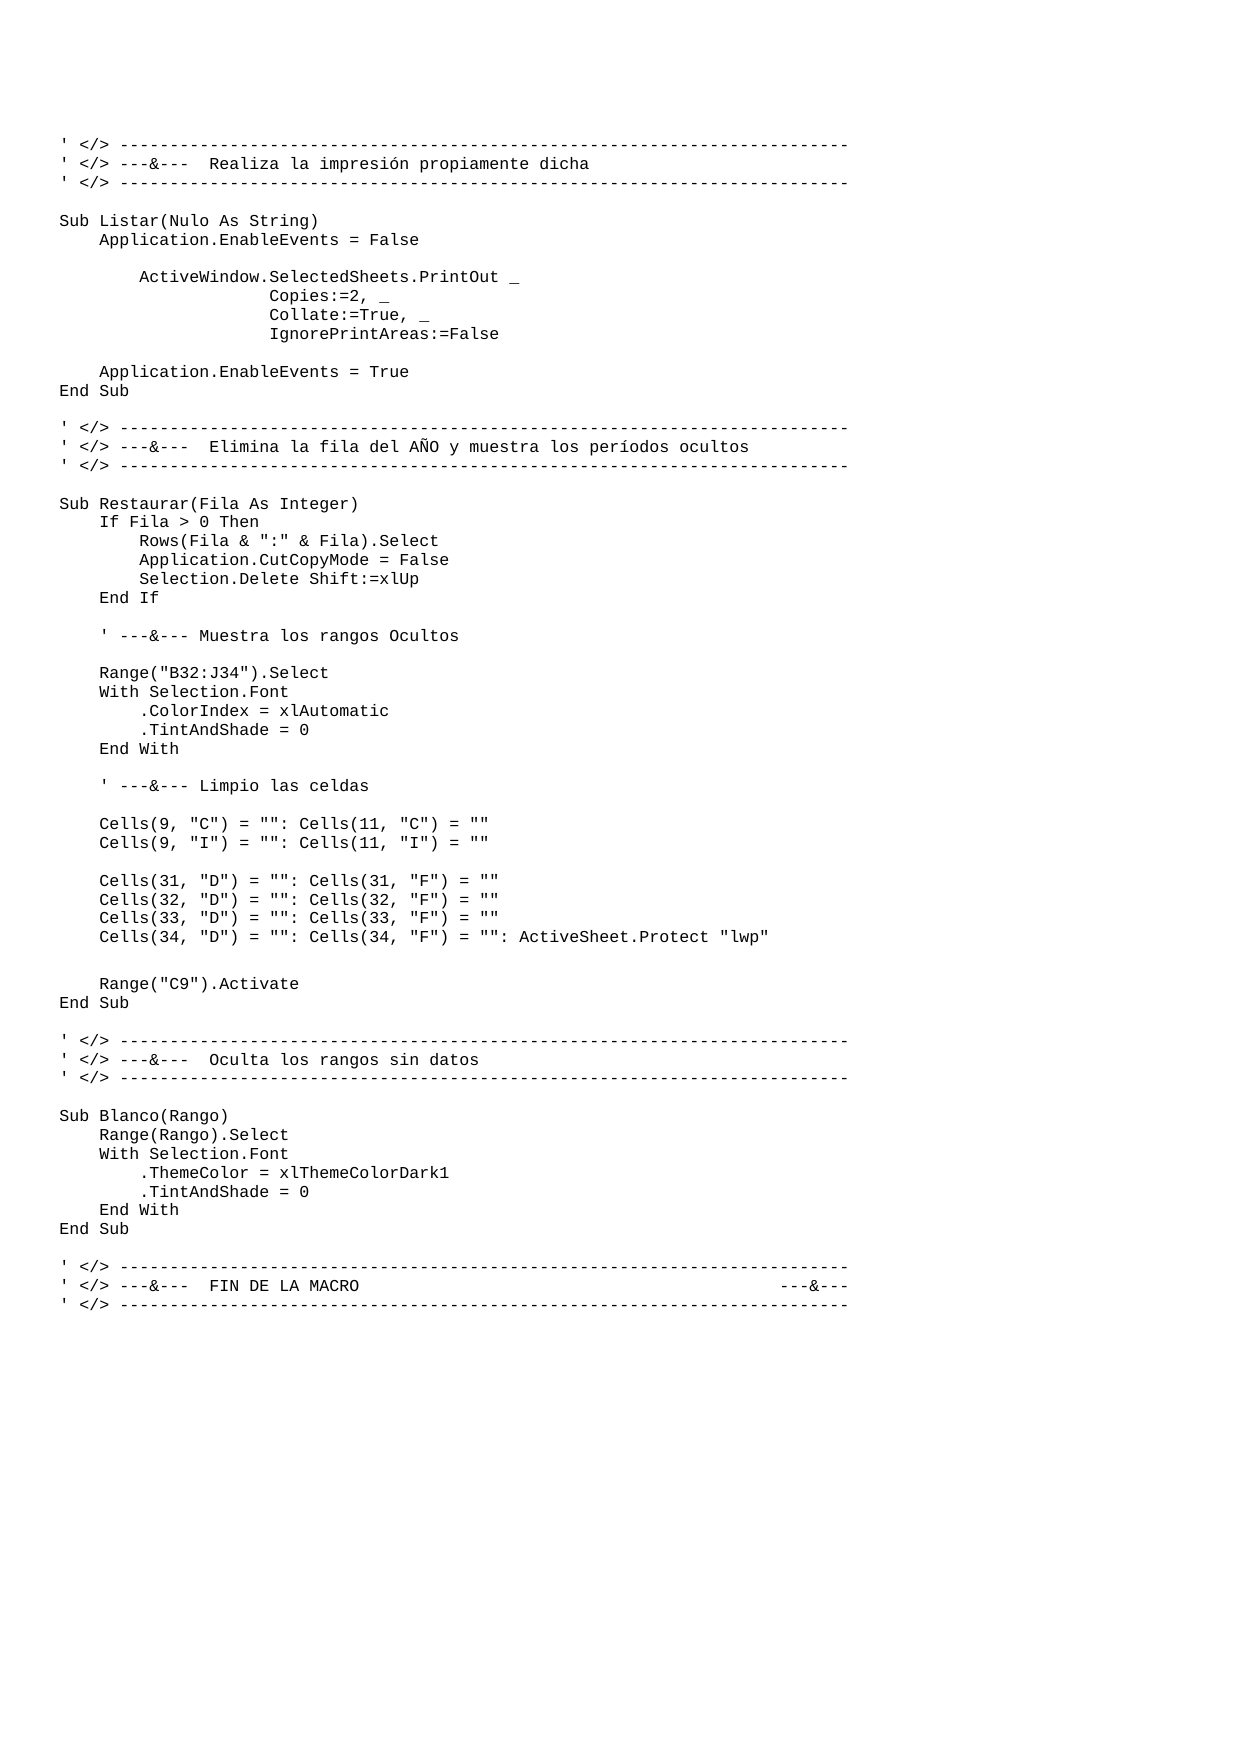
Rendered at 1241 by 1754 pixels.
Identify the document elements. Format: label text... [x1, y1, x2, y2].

text Cells(32, "D") = "": Cells(32, "F") = "" [59, 891, 1181, 910]
text ' ---&--- Limpio las celdas [59, 778, 1181, 797]
text ActiveWindow.SelectedSheets.PrintOut _ [59, 269, 1181, 288]
text Selection.Delete Shift:=xlUp [59, 571, 1181, 589]
text .ColorIndex = xlAutomatic [59, 703, 1181, 721]
text Cells(34, "D") = "": Cells(34, "F") = "": ActiveSheet.Protect "lwp" [59, 929, 1181, 948]
text Rows(Fila & ":" & Fila).Select [59, 533, 1181, 552]
text Range("C9").Activate [59, 976, 1181, 994]
text ' </> ---&--- FIN DE LA MACRO ---&--- [59, 1277, 1181, 1296]
text ' </> ------------------------------------------------------------------------- [59, 1032, 1181, 1051]
text Cells(33, "D") = "": Cells(33, "F") = "" [59, 910, 1181, 929]
text End With [59, 740, 1181, 759]
text Cells(9, "C") = "": Cells(11, "C") = "" [59, 816, 1181, 834]
text If Fila > 0 Then [59, 514, 1181, 533]
text Cells(9, "I") = "": Cells(11, "I") = "" [59, 834, 1181, 853]
text End Sub [59, 382, 1181, 401]
text End Sub [59, 1221, 1181, 1240]
text End With [59, 1202, 1181, 1221]
text ' </> ------------------------------------------------------------------------- [59, 420, 1181, 439]
text .TintAndShade = 0 [59, 721, 1181, 740]
text End If [59, 589, 1181, 608]
text Application.EnableEvents = False [59, 231, 1181, 250]
text Sub Blanco(Rango) [59, 1108, 1181, 1127]
text Sub Restaurar(Fila As Integer) [59, 495, 1181, 514]
text IgnorePrintAreas:=False [59, 326, 1181, 344]
text ' </> ------------------------------------------------------------------------- [59, 137, 1181, 156]
text .TintAndShade = 0 [59, 1183, 1181, 1202]
text Range("B32:J34").Select [59, 665, 1181, 684]
text With Selection.Font [59, 684, 1181, 703]
text Sub Listar(Nulo As String) [59, 212, 1181, 231]
text ' </> ------------------------------------------------------------------------- [59, 1070, 1181, 1089]
text ' </> ---&--- Realiza la impresión propiamente dicha [59, 156, 1181, 175]
text End Sub [59, 994, 1181, 1013]
text With Selection.Font [59, 1145, 1181, 1164]
text Application.CutCopyMode = False [59, 552, 1181, 571]
text Copies:=2, _ [59, 288, 1181, 307]
text ' ---&--- Muestra los rangos Ocultos [59, 627, 1181, 646]
text .ThemeColor = xlThemeColorDark1 [59, 1164, 1181, 1183]
text Cells(31, "D") = "": Cells(31, "F") = "" [59, 872, 1181, 891]
text ' </> ---&--- Oculta los rangos sin datos [59, 1051, 1181, 1070]
text Range(Rango).Select [59, 1127, 1181, 1145]
text ' </> ---&--- Elimina la fila del AÑO y muestra los períodos ocultos [59, 439, 1181, 457]
text Collate:=True, _ [59, 307, 1181, 326]
text ' </> ------------------------------------------------------------------------- [59, 1258, 1181, 1277]
text Application.EnableEvents = True [59, 363, 1181, 382]
text ' </> ------------------------------------------------------------------------- [59, 175, 1181, 193]
text ' </> ------------------------------------------------------------------------- [59, 457, 1181, 476]
text ' </> ------------------------------------------------------------------------- [59, 1296, 1181, 1315]
